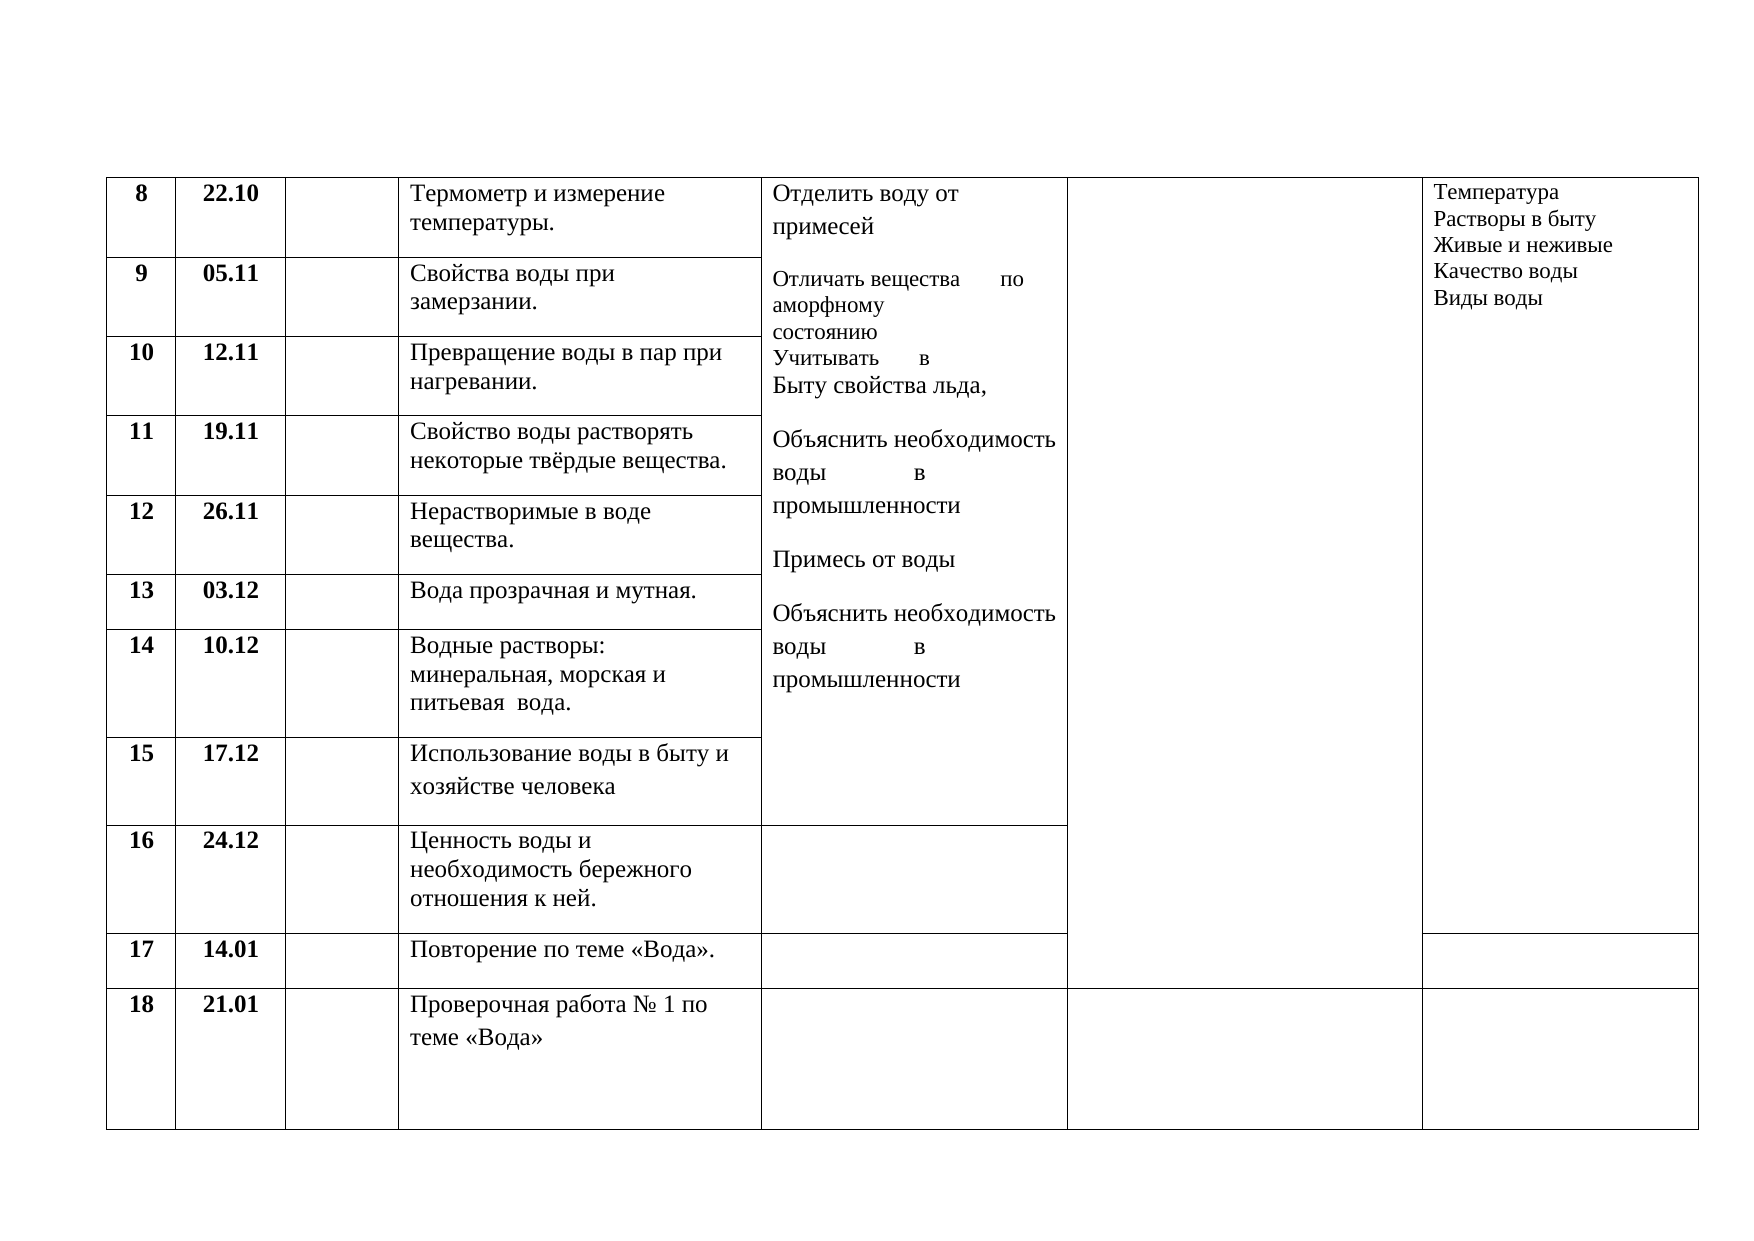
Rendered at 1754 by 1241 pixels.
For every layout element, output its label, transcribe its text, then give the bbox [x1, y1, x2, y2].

table_cell [762, 934, 1067, 988]
table_cell [286, 575, 398, 629]
table_cell [286, 738, 398, 824]
table_cell Свойства воды при замерзании. [399, 258, 761, 336]
table_cell 24.12 [176, 826, 285, 933]
table_cell 17 [107, 934, 175, 988]
table_cell Превращение воды в пар при нагревании. [399, 337, 761, 415]
table_cell [1423, 934, 1698, 988]
table_cell 05.11 [176, 258, 285, 336]
table_cell 13 [107, 575, 175, 629]
table_cell [1068, 989, 1422, 1129]
table_cell 10 [107, 337, 175, 415]
table_cell 14.01 [176, 934, 285, 988]
table_cell Свойство воды растворять некоторые твёрдые вещества. [399, 416, 761, 495]
table_cell [286, 337, 398, 415]
table_cell 16 [107, 826, 175, 933]
table_cell [286, 989, 398, 1129]
table_cell [762, 826, 1067, 933]
table_cell [1423, 989, 1698, 1129]
table_cell [286, 630, 398, 737]
table_cell [286, 496, 398, 574]
table_cell 12 [107, 496, 175, 574]
table_cell Ценность воды и необходимость бережного отношения к ней. [399, 826, 761, 933]
table_cell Повторение по теме «Вода». [399, 934, 761, 988]
table_cell 21.01 [176, 989, 285, 1129]
table_cell 15 [107, 738, 175, 824]
table_cell [286, 416, 398, 495]
table_cell Проверочная работа № 1 по теме «Вода» [399, 989, 761, 1129]
table_cell 17.12 [176, 738, 285, 824]
table_cell 11 [107, 416, 175, 495]
table_cell 14 [107, 630, 175, 737]
table_cell [286, 178, 398, 257]
table_cell 22.10 [176, 178, 285, 257]
table_cell 03.12 [176, 575, 285, 629]
table_cell Термометр и измерение температуры. [399, 178, 761, 257]
table_cell 8 [107, 178, 175, 257]
table_cell 12.11 [176, 337, 285, 415]
table_cell Использование воды в быту и хозяйстве человека [399, 738, 761, 824]
table_cell [762, 989, 1067, 1129]
table_cell Температура Растворы в быту Живые и неживые Качество воды Виды воды [1423, 178, 1698, 933]
table_cell Водные растворы: минеральная, морская и питьевая вода. [399, 630, 761, 737]
table_cell [286, 934, 398, 988]
table_cell 10.12 [176, 630, 285, 737]
table_cell 26.11 [176, 496, 285, 574]
table_cell [286, 258, 398, 336]
table_cell 9 [107, 258, 175, 336]
table_cell 19.11 [176, 416, 285, 495]
table_cell [286, 826, 398, 933]
table_cell Вода прозрачная и мутная. [399, 575, 761, 629]
table_cell 18 [107, 989, 175, 1129]
table_cell Нерастворимые в воде вещества. [399, 496, 761, 574]
